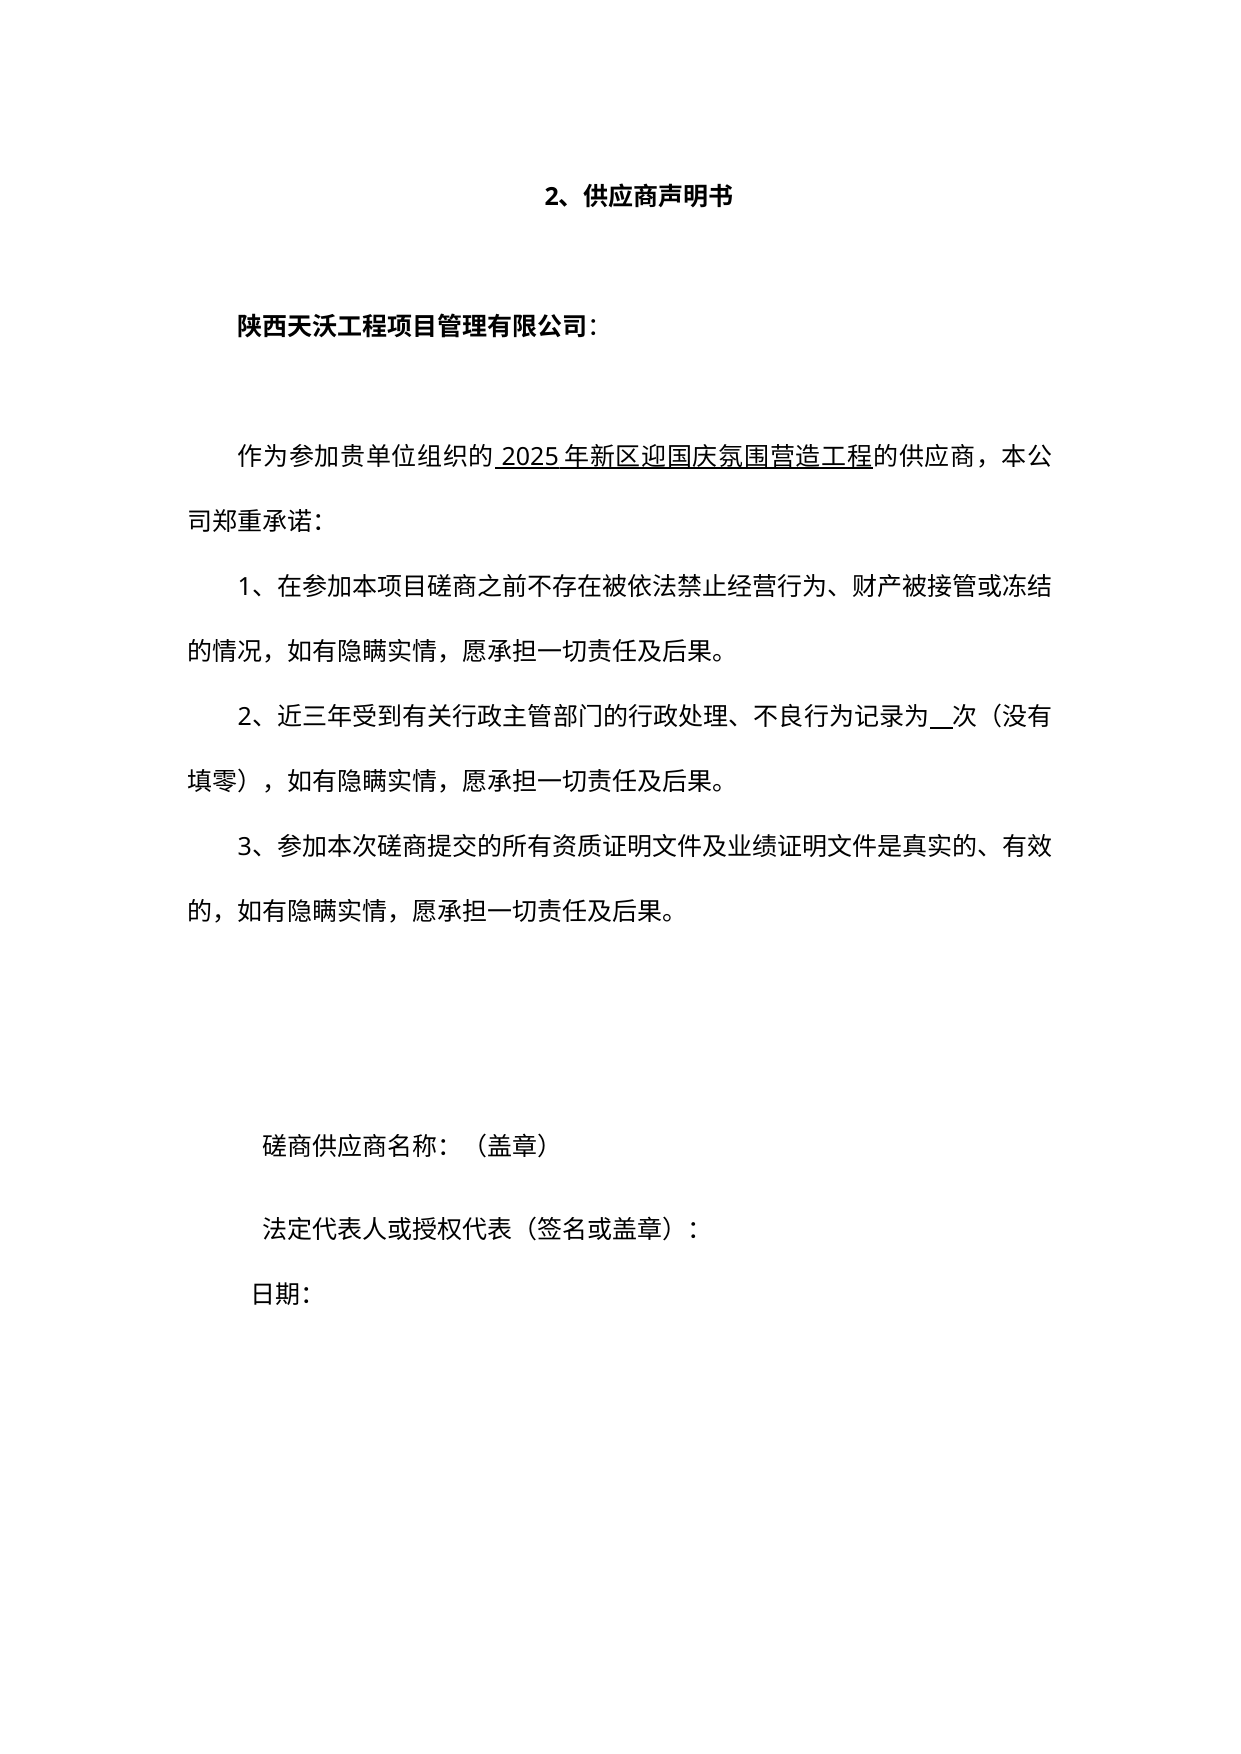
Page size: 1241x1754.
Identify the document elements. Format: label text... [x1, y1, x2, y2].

text 法定代表人或授权代表（签名或盖章）： [187, 1195, 1053, 1260]
text 陕西天沃工程项目管理有限公司： [187, 292, 1053, 357]
text 1、在参加本项目磋商之前不存在被依法禁止经营行为、财产被接管或冻结的情况，如有隐瞒实情，愿承担一切责任及后果。 [187, 552, 1053, 682]
text 2、供应商声明书 [187, 162, 1053, 227]
text 磋商供应商名称：（盖章） [187, 1112, 1053, 1177]
text 3、参加本次磋商提交的所有资质证明文件及业绩证明文件是真实的、有效的，如有隐瞒实情，愿承担一切责任及后果。 [187, 812, 1053, 942]
text 日期： [187, 1260, 1053, 1325]
text 作为参加贵单位组织的 2025年新区迎国庆氛围营造工程的供应商，本公司郑重承诺： [187, 422, 1053, 552]
text 2、近三年受到有关行政主管部门的行政处理、不良行为记录为 次（没有填零），如有隐瞒实情，愿承担一切责任及后果。 [187, 682, 1053, 812]
